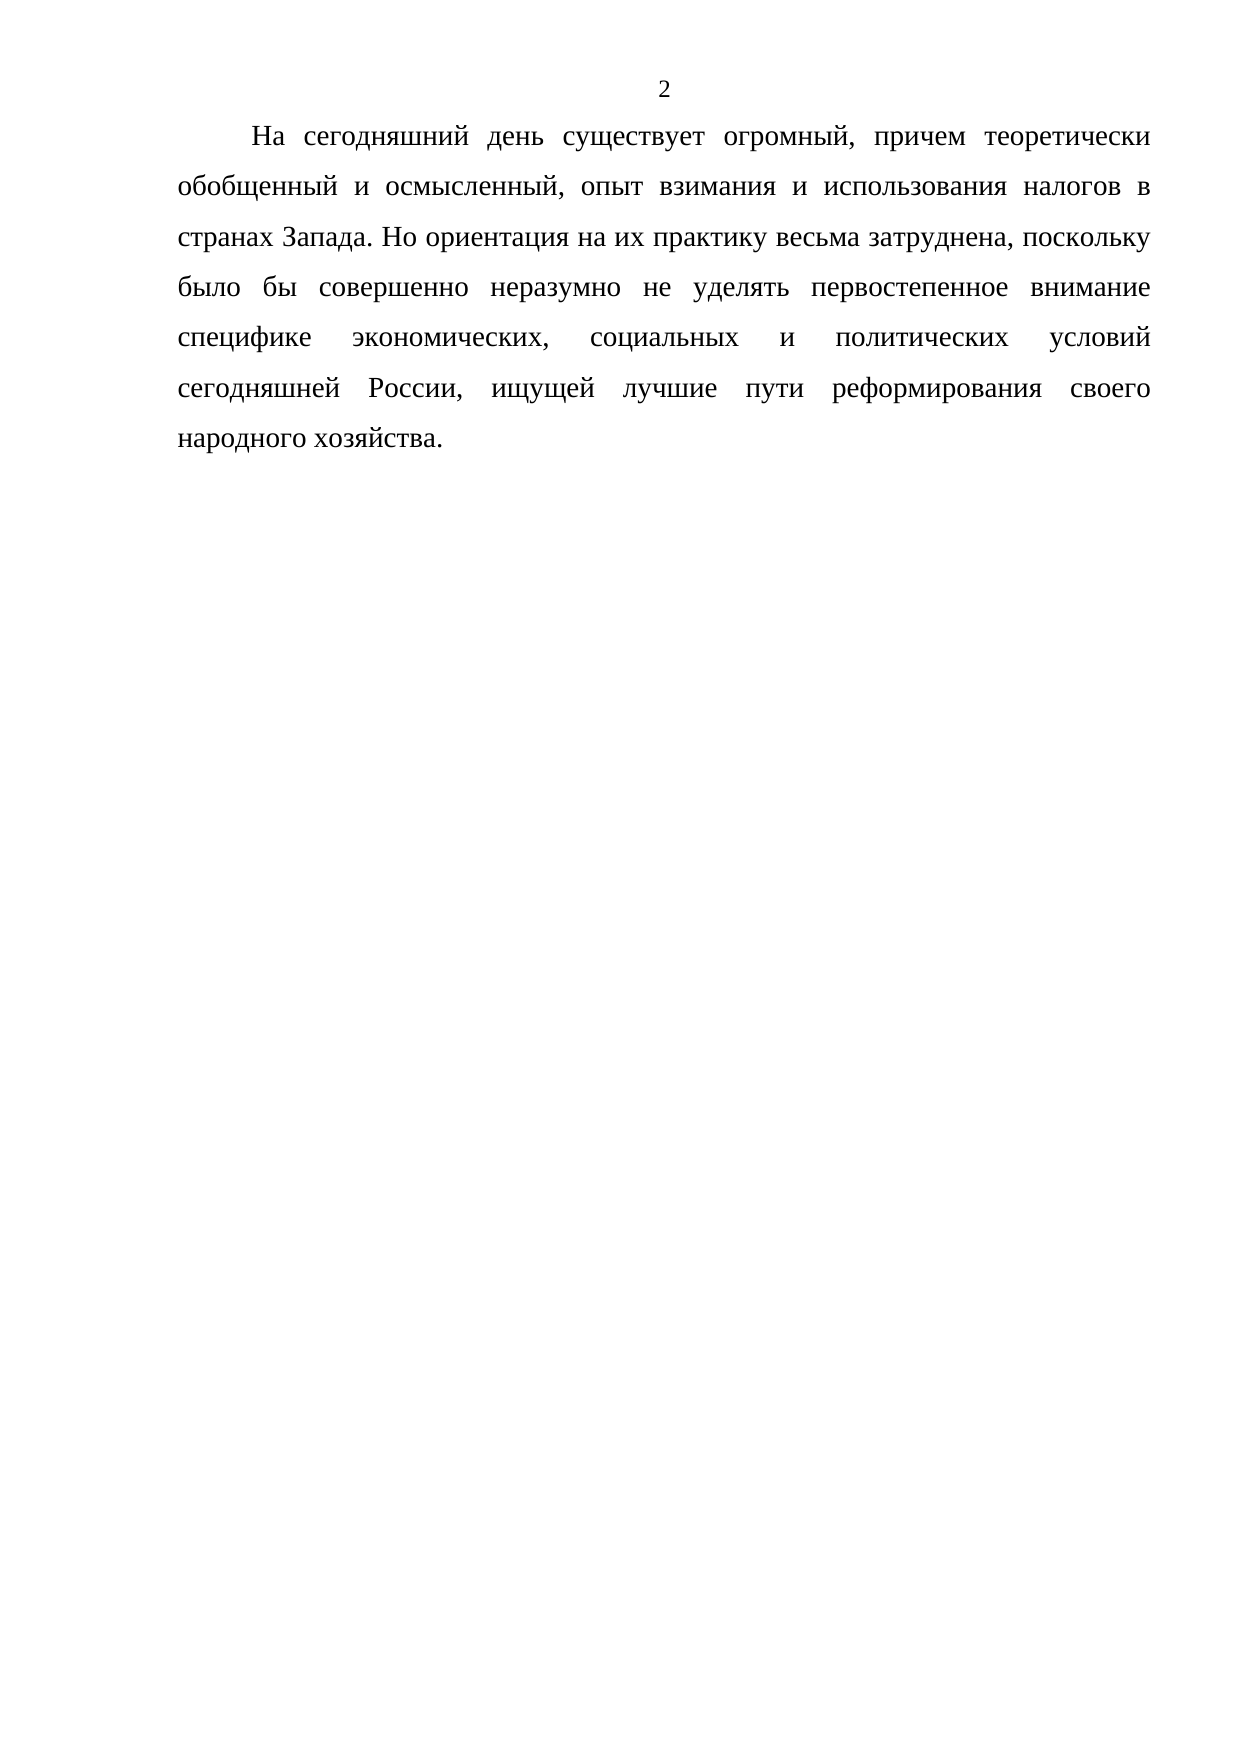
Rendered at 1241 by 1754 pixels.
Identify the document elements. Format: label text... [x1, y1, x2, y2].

text На сегодняшний день существует огромный, причем теоретически обобщенный и осмысленный, опыт взимания и использования налогов в странах Запада. Но ориентация на их практику весьма затруднена, поскольку было бы совершенно неразумно не уделять первостепенное внимание специфике экономических, социальных и политических условий сегодняшней России, ищущей лучшие пути реформирования своего народного хозяйства. [177, 118, 1152, 453]
